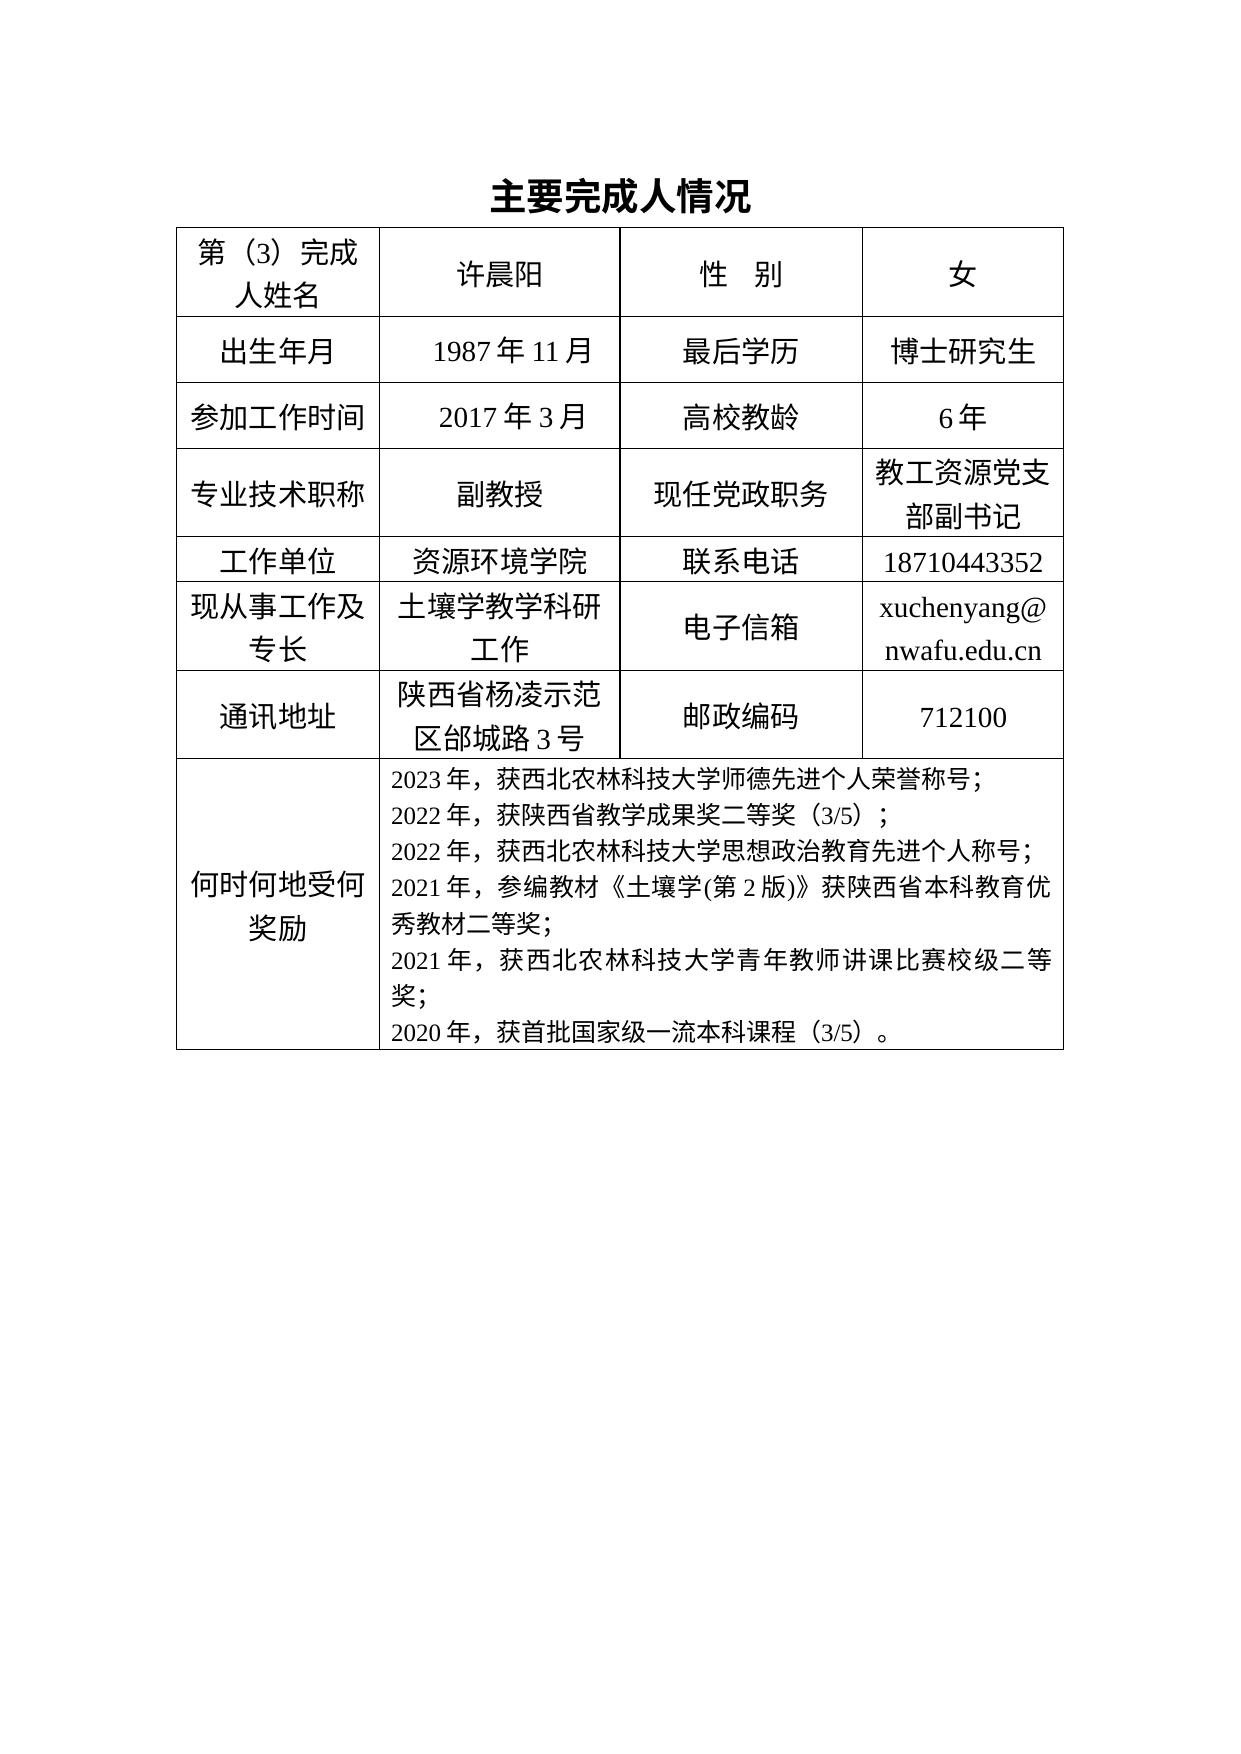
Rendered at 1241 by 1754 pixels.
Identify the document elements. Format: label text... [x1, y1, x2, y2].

table_cell xuchenyang@nwafu.edu.cn [863, 582, 1063, 669]
table_cell 副教授 [380, 449, 619, 536]
table_cell 专业技术职称 [177, 449, 379, 536]
table_cell 2017年 3月 [380, 383, 619, 448]
table_header 许晨阳 [380, 228, 619, 316]
table_cell 最后学历 [621, 317, 862, 382]
table_cell 何时何地受何奖励 [177, 759, 379, 1049]
table_cell 电子信箱 [621, 582, 862, 669]
table_cell 712100 [863, 671, 1063, 758]
table_cell 18710443352 [863, 537, 1063, 581]
table_cell 联系电话 [621, 537, 862, 581]
table_cell 1987年11月 [380, 317, 619, 382]
table_cell 邮政编码 [621, 671, 862, 758]
table_cell 现任党政职务 [621, 449, 862, 536]
table_cell 6年 [863, 383, 1063, 448]
table_cell 高校教龄 [621, 383, 862, 448]
text 主要完成人情况 [187, 162, 1053, 227]
table_cell 通讯地址 [177, 671, 379, 758]
table_cell 现从事工作及专长 [177, 582, 379, 669]
table_header 性 别 [621, 228, 862, 316]
table_cell 出生年月 [177, 317, 379, 382]
table_cell 2023年，获西北农林科技大学师德先进个人荣誉称号； 2022年，获陕西省教学成果奖二等奖（3/5）； 2022年，获西北农林科技大学思想政治教育先进个人称号； 2021年，参编教材《土壤学(第2版)》获陕西省本科教育优秀教材二等奖； 2021年，获西北农林科技大学青年教师讲课比赛校级二等奖； 2020年，获首批国家级一流本科课程（3/5）。 [380, 759, 1063, 1049]
table_header 女 [863, 228, 1063, 316]
table_cell 工作单位 [177, 537, 379, 581]
table_cell 陕西省杨凌示范区邰城路3号 [380, 671, 619, 758]
table_cell 土壤学教学科研工作 [380, 582, 619, 669]
table_cell 参加工作时间 [177, 383, 379, 448]
table_cell 资源环境学院 [380, 537, 619, 581]
table_cell 教工资源党支部副书记 [863, 449, 1063, 536]
table_header 第（3）完成人姓名 [177, 228, 379, 316]
table_cell 博士研究生 [863, 317, 1063, 382]
